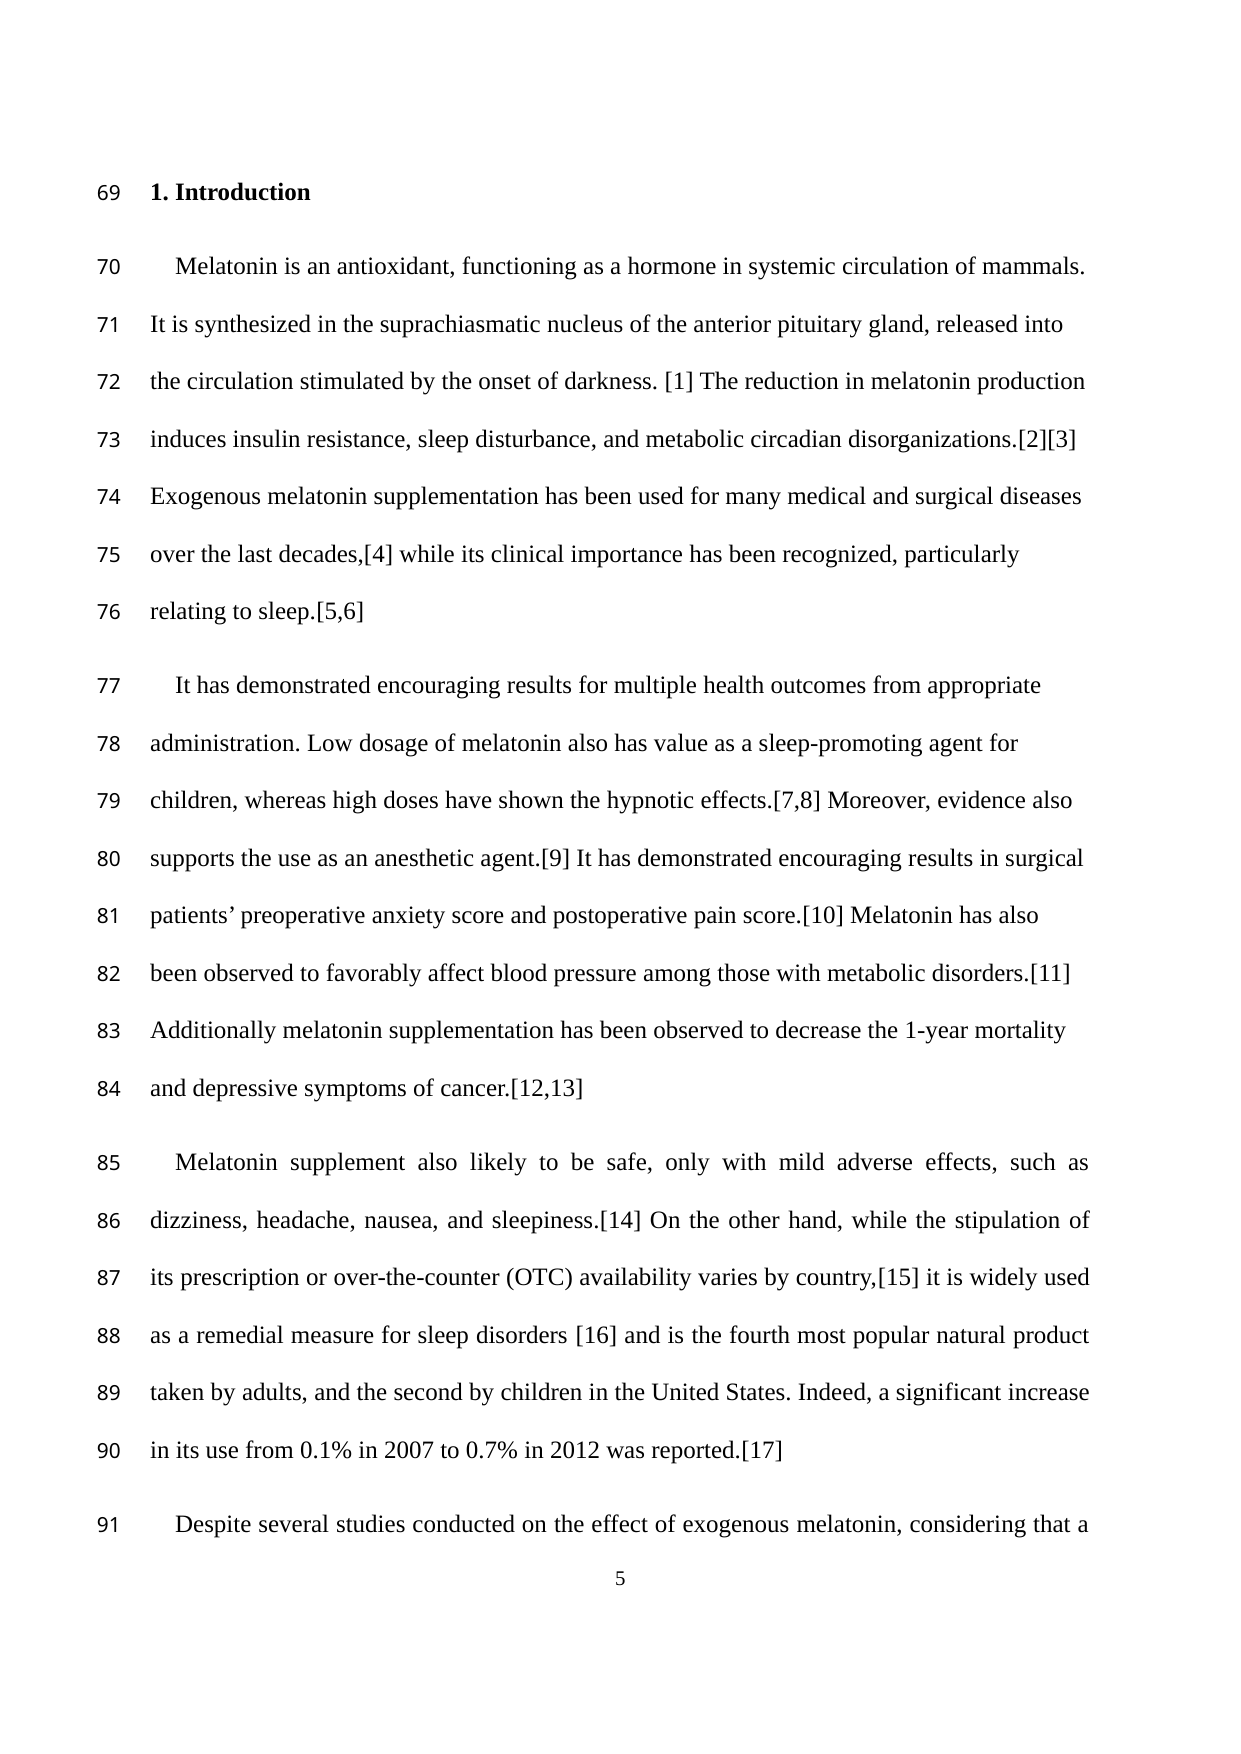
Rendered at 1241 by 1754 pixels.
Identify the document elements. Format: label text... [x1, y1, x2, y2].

text It has demonstrated encouraging results for multiple health outcomes from appropriate administration. Low dosage of melatonin also has value as a sleep-promoting agent for children, whereas high doses have shown the hypnotic effects.[7,8] Moreover, evidence also supports the use as an anesthetic agent.[9] It has demonstrated encouraging results in surgical patients’ preoperative anxiety score and postoperative pain score.[10] Melatonin has also been observed to favorably affect blood pressure among those with metabolic disorders.[11] Additionally melatonin supplementation has been observed to decrease the 1-year mortality and depressive symptoms of cancer.[12,13] [150, 671, 1090, 1102]
subtitle 1. Introduction [150, 177, 1090, 206]
text Melatonin supplement also likely to be safe, only with mild adverse effects, such as dizziness, headache, nausea, and sleepiness.[14] On the other hand, while the stipulation of its prescription or over-the-counter (OTC) availability varies by country,[15] it is widely used as a remedial measure for sleep disorders [16] and is the fourth most popular natural product taken by adults, and the second by children in the United States. Indeed, a significant increase in its use from 0.1% in 2007 to 0.7% in 2012 was reported.[17] [150, 1147, 1090, 1463]
text Melatonin is an antioxidant, functioning as a hormone in systemic circulation of mammals. It is synthesized in the suprachiasmatic nucleus of the anterior pituitary gland, released into the circulation stimulated by the onset of darkness. [1] The reduction in melatonin production induces insulin resistance, sleep disturbance, and metabolic circadian disorganizations.[2][3] Exogenous melatonin supplementation has been used for many medical and surgical diseases over the last decades,[4] while its clinical importance has been recognized, particularly relating to sleep.[5,6] [150, 251, 1090, 625]
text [150, 1509, 1090, 1538]
